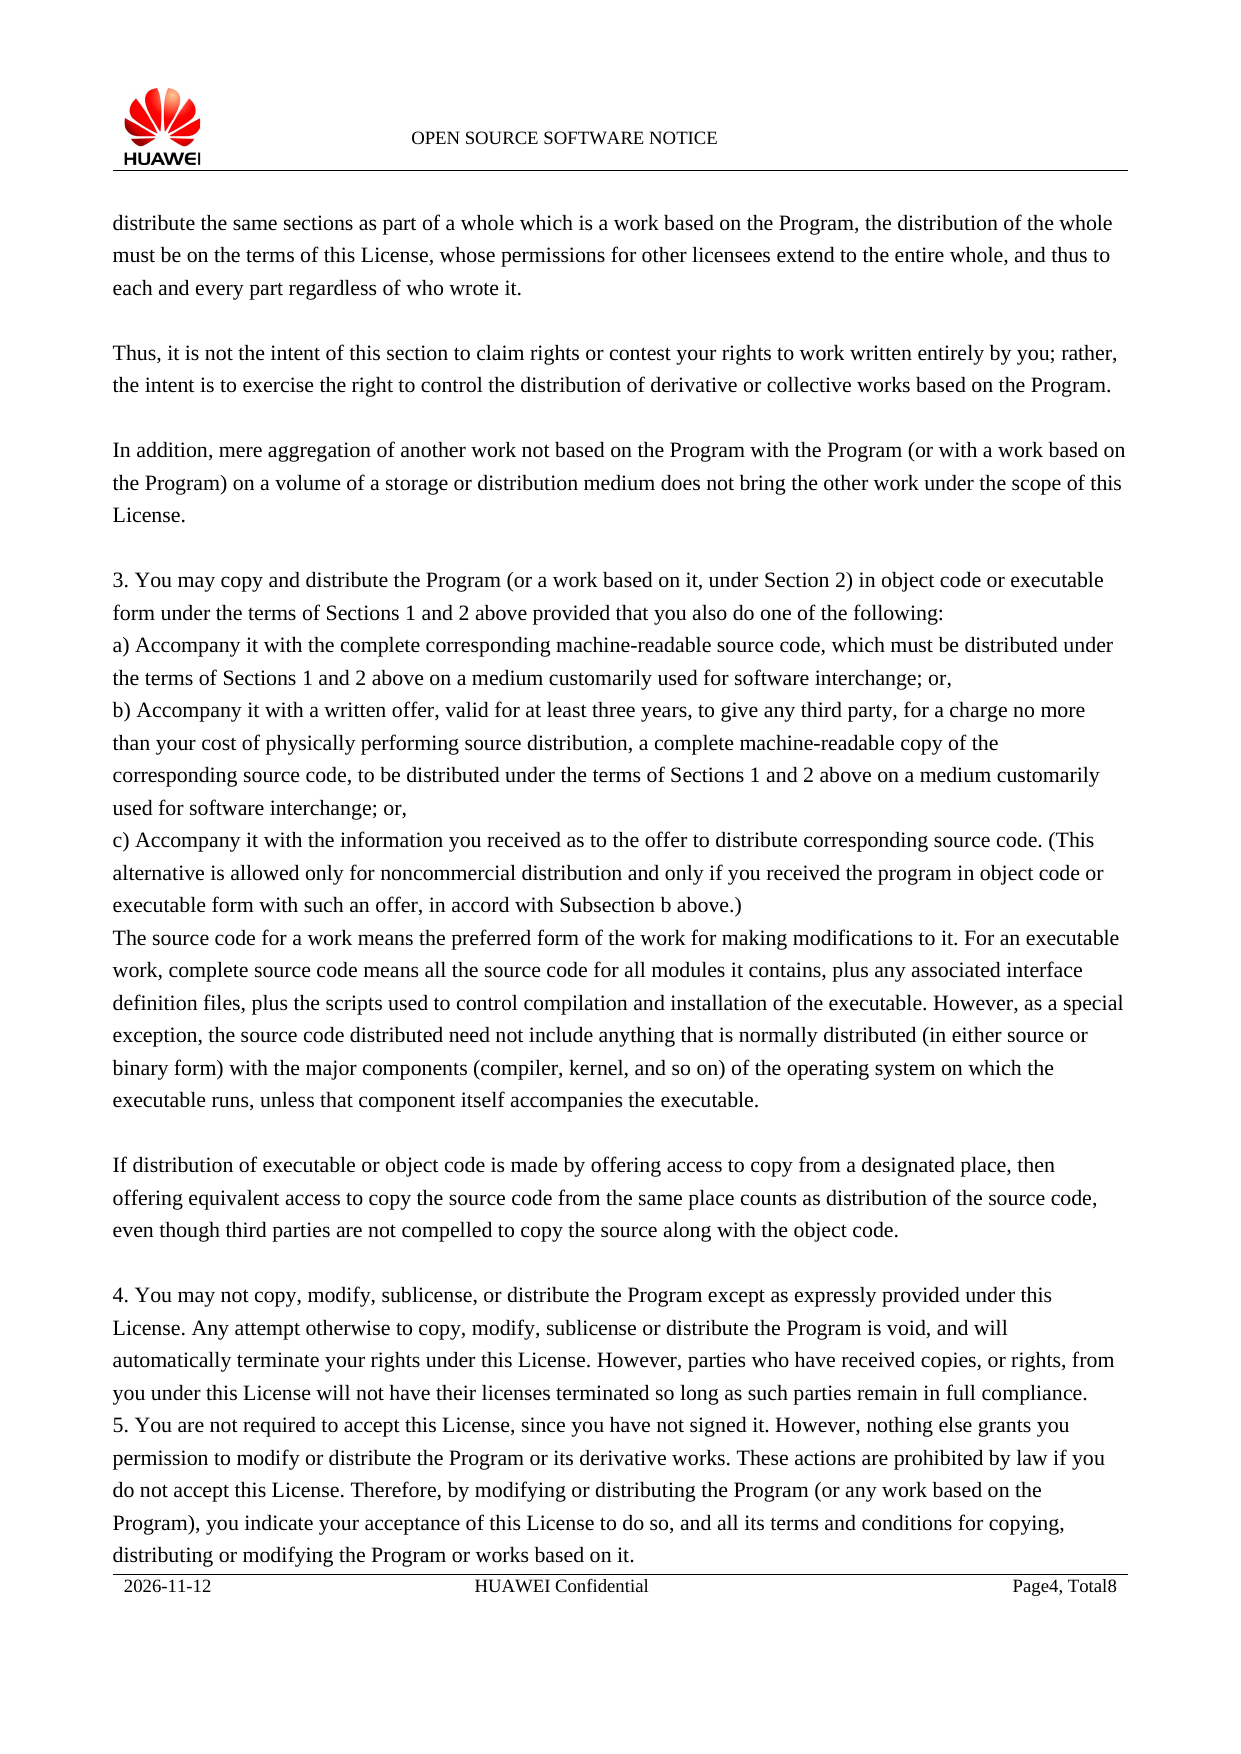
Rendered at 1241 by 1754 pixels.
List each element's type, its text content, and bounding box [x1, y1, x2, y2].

picture [124, 88, 201, 165]
